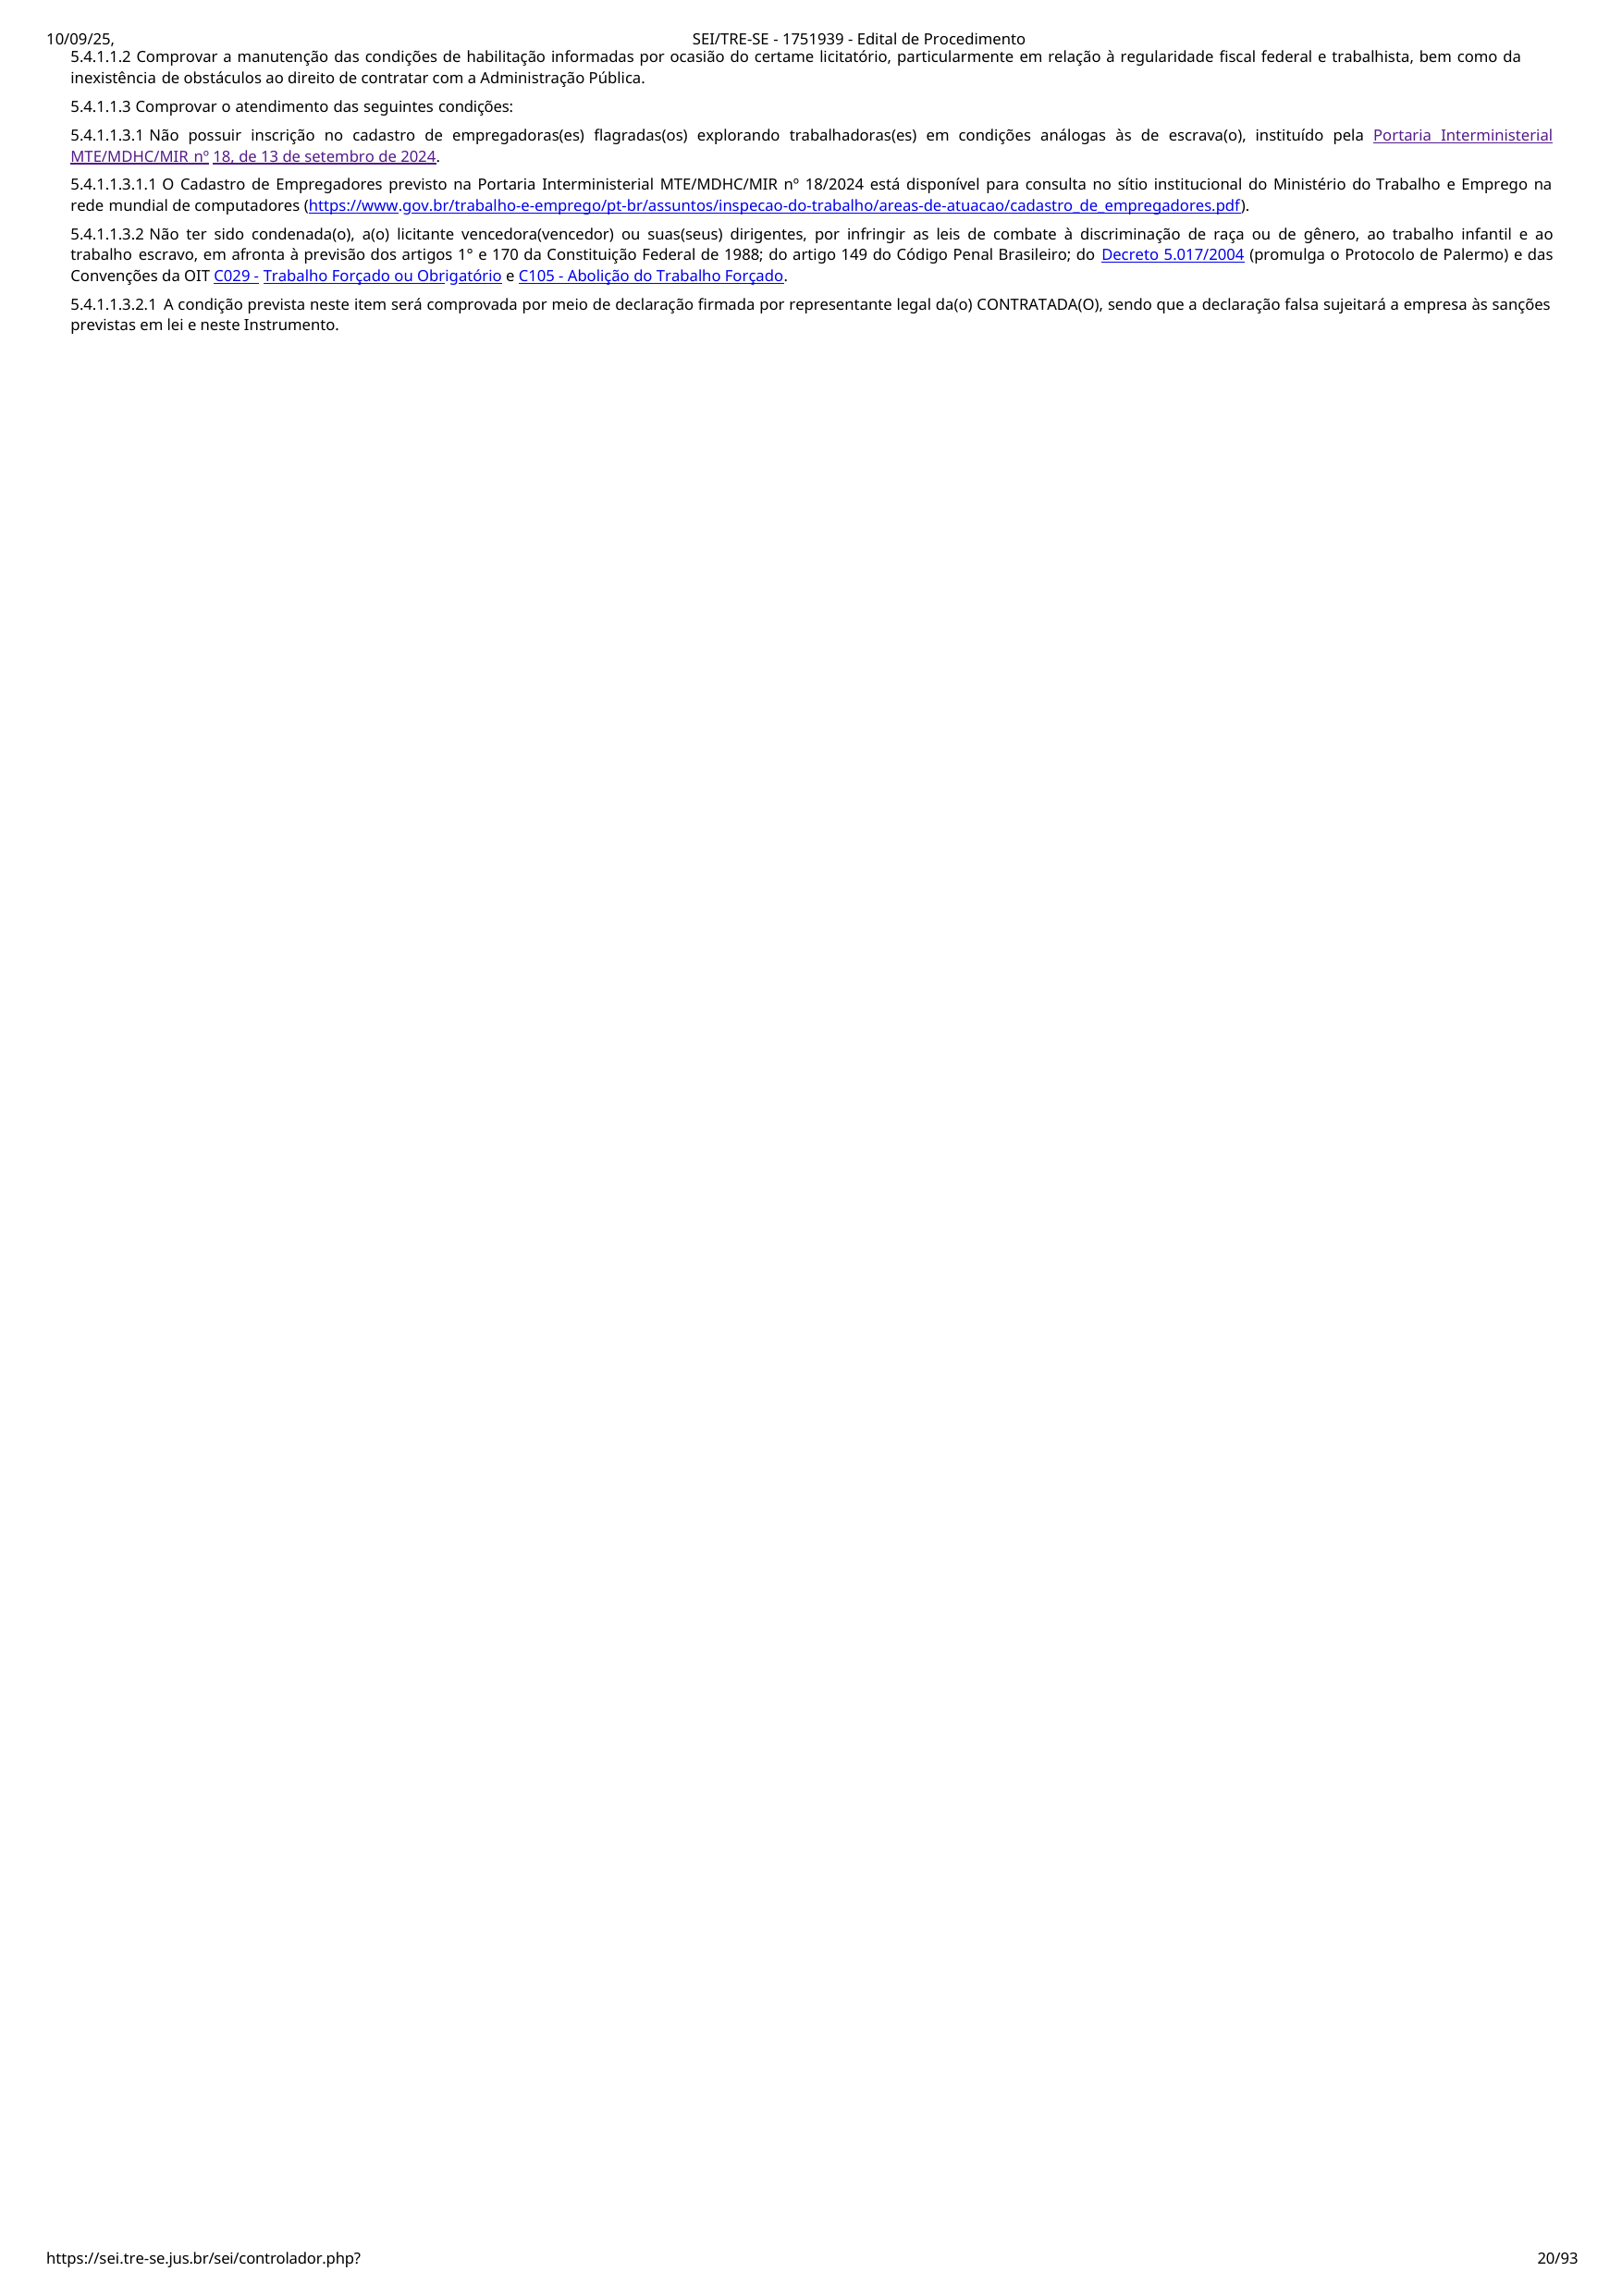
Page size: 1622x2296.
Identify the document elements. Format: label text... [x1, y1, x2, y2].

list Não ter sido condenada(o), a(o) licitante vencedora(vencedor) ou suas(seus) dirigentes, por infringir as leis de combate à discriminação de raça ou de gênero, ao trabalho infantil e ao trabalho escravo, em afronta à previsão dos artigos 1° e 170 da Constituição Federal de 1988; do artigo 149 do Código Penal Brasileiro; do Decreto 5.017/2004 (promulga o Protocolo de Palermo) e das Convenções da OIT C029 - Trabalho Forçado ou Obrigatório e C105 - Abolição do Trabalho Forçado. [70, 223, 1553, 286]
list O Cadastro de Empregadores previsto na Portaria Interministerial MTE/MDHC/MIR nº 18/2024 está disponível para consulta no sítio institucional do Ministério do Trabalho e Emprego na rede mundial de computadores (https://www.gov.br/trabalho-e-emprego/pt-br/assuntos/inspecao-do-trabalho/areas-de-atuacao/cadastro_de_empregadores.pdf). [70, 174, 1553, 215]
list A condição prevista neste item será comprovada por meio de declaração firmada por representante legal da(o) CONTRATADA(O), sendo que a declaração falsa sujeitará a empresa às sanções previstas em lei e neste Instrumento. [70, 293, 1553, 336]
list Comprovar a manutenção das condições de habilitação informadas por ocasião do certame licitatório, particularmente em relação à regularidade fiscal federal e trabalhista, bem como da inexistência de obstáculos ao direito de contratar com a Administração Pública. [70, 46, 1553, 88]
list Não possuir inscrição no cadastro de empregadoras(es) flagradas(os) explorando trabalhadoras(es) em condições análogas às de escrava(o), instituído pela Portaria Interministerial MTE/MDHC/MIR nº 18, de 13 de setembro de 2024. [70, 124, 1553, 166]
list Comprovar o atendimento das seguintes condições: [70, 95, 1581, 117]
